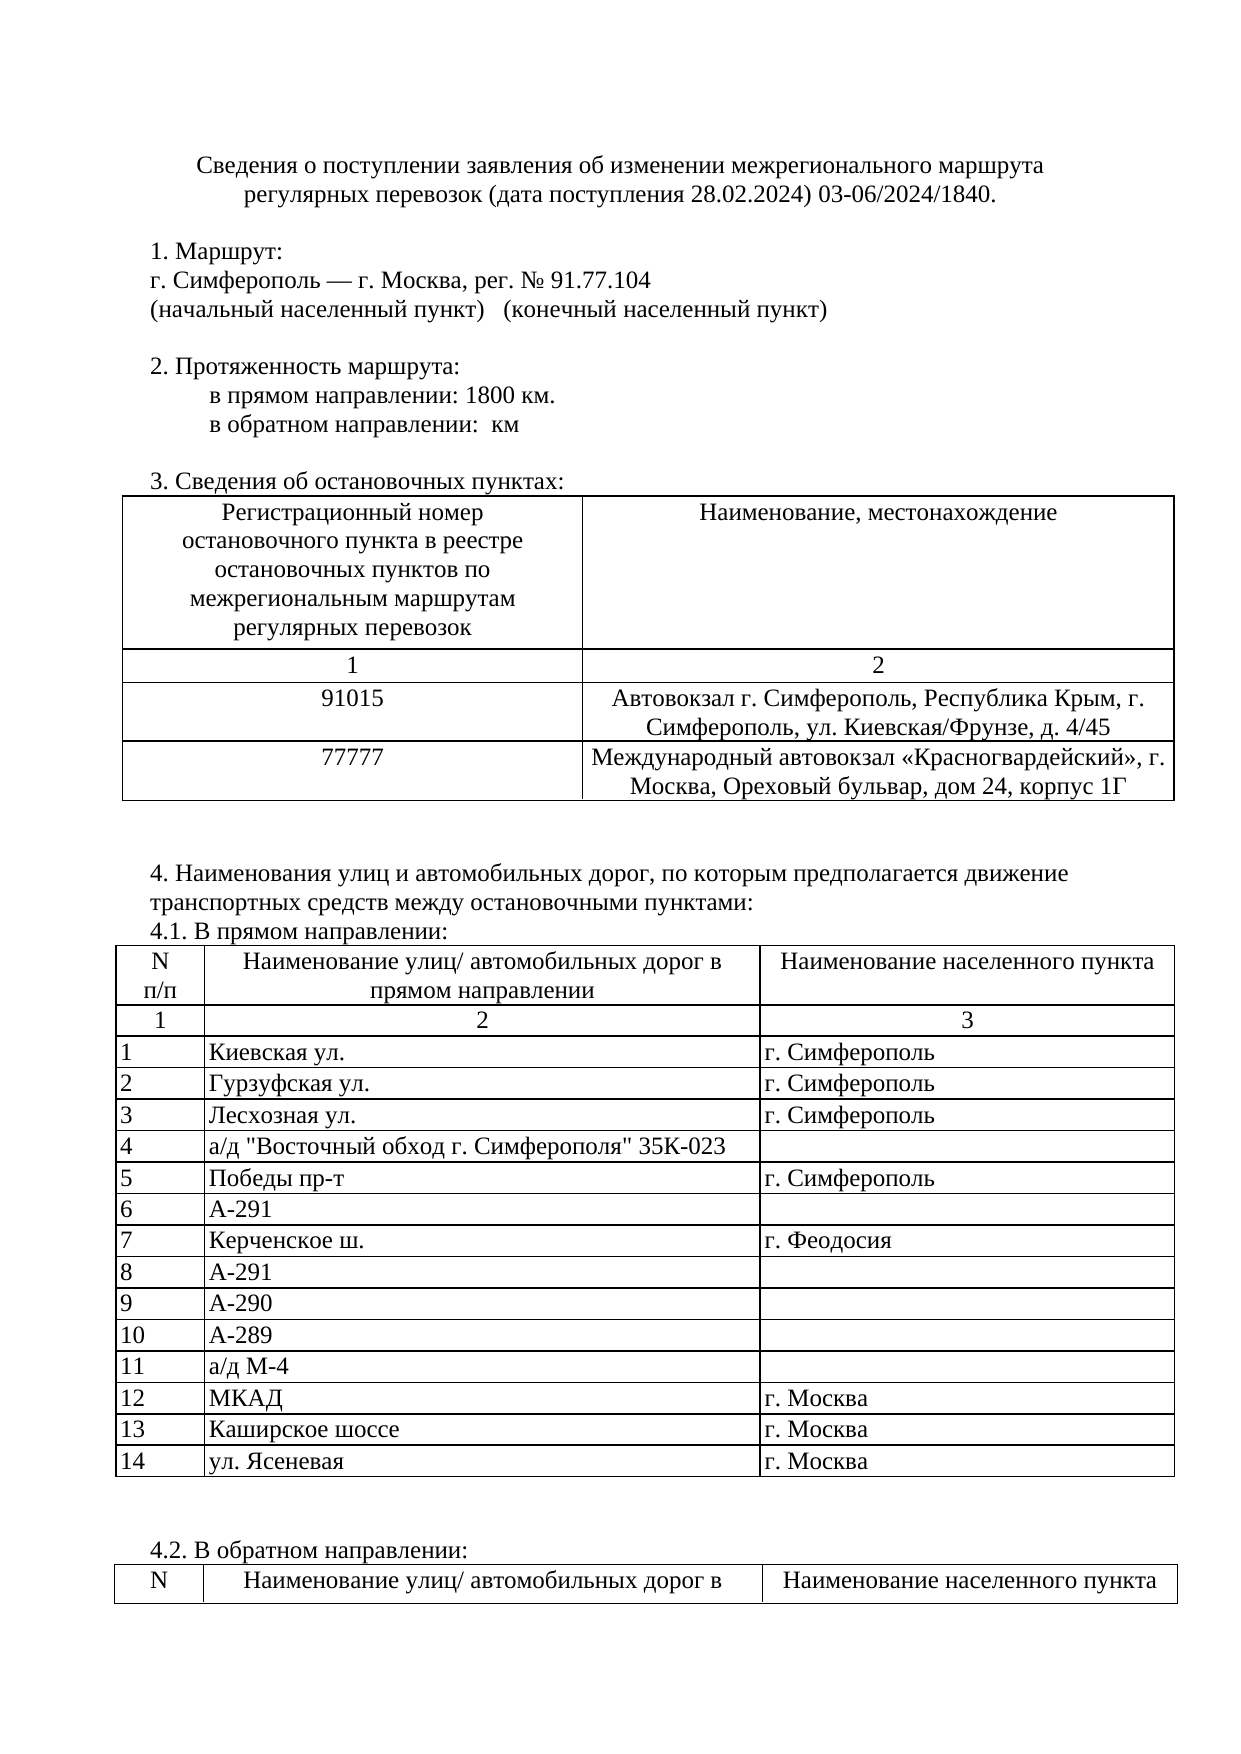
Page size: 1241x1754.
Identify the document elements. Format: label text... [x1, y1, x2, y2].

table_cell Гурзуфская ул. [205, 1068, 759, 1098]
table_cell 91015 [123, 683, 582, 740]
table_cell г. Симферополь [761, 1068, 1174, 1098]
table_cell г. Симферополь [761, 1037, 1174, 1067]
table_cell [761, 1320, 1174, 1350]
table_cell 9 [117, 1289, 204, 1318]
text 4.1. В прямом направлении: [150, 916, 1090, 945]
table_header N п/п [115, 1565, 203, 1602]
table_cell [761, 1289, 1174, 1318]
table_header Наименование, местонахождение [583, 497, 1173, 648]
table_cell г. Феодосия [761, 1226, 1174, 1256]
table_cell Международный автовокзал «Красногвардейский», г. Москва, Ореховый бульвар, дом 24, корпус 1Г [583, 742, 1173, 799]
table_cell А-289 [205, 1320, 759, 1350]
text 4.2. В обратном направлении: [150, 1535, 1090, 1563]
table_cell 6 [117, 1194, 204, 1224]
table_cell а/д М-4 [205, 1352, 759, 1381]
table_cell А-290 [205, 1289, 759, 1318]
table_cell [761, 1131, 1174, 1161]
table_cell 14 [117, 1446, 204, 1476]
table_cell 10 [117, 1320, 204, 1350]
table_header Наименование улиц/ автомобильных дорог в прямом направлении [205, 946, 759, 1004]
table_cell 3 [761, 1006, 1174, 1035]
table_cell 1 [117, 1037, 204, 1067]
table_cell Автовокзал г. Симферополь, Республика Крым, г. Симферополь, ул. Киевская/Фрунзе, д. 4/45 [583, 683, 1173, 740]
table_cell [761, 1194, 1174, 1224]
table_cell Лесхозная ул. [205, 1100, 759, 1130]
table_header Регистрационный номер остановочного пункта в реестре остановочных пунктов по межрегиональным маршрутам регулярных перевозок [123, 497, 582, 648]
table_cell г. Москва [761, 1383, 1174, 1413]
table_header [763, 1565, 1177, 1602]
table_cell 7 [117, 1226, 204, 1256]
table_cell 3 [117, 1100, 204, 1130]
table_header N п/п [117, 946, 204, 1004]
table_cell г. Москва [761, 1415, 1174, 1444]
table_cell МКАД [205, 1383, 759, 1413]
table_cell Победы пр-т [205, 1163, 759, 1193]
table_cell 12 [117, 1383, 204, 1413]
text Сведения о поступлении заявления об изменении межрегионального маршрута регулярных перевозок (дата поступления 28.02.2024) 03-06/2024/1840. [150, 150, 1090, 207]
table_cell а/д "Восточный обход г. Симферополя" 35К-023 [205, 1131, 759, 1161]
table_cell 2 [583, 650, 1173, 681]
table_cell А-291 [205, 1257, 759, 1287]
table_cell [761, 1352, 1174, 1381]
table_cell Киевская ул. [205, 1037, 759, 1067]
table_cell 1 [123, 650, 582, 681]
table_cell 13 [117, 1415, 204, 1444]
text в прямом направлении: 1800 км. [150, 380, 1090, 409]
table_cell [761, 1257, 1174, 1287]
text г. Симферополь — г. Москва, рег. № 91.77.104 [150, 265, 1090, 294]
table_cell 2 [205, 1006, 759, 1035]
text (начальный населенный пункт) (конечный населенный пункт) [150, 294, 1090, 322]
table_cell 77777 [123, 742, 582, 799]
table_header Наименование населенного пункта [761, 946, 1174, 1004]
text 3. Сведения об остановочных пунктах: [150, 466, 1090, 495]
table_cell Каширское шоссе [205, 1415, 759, 1444]
table_cell 8 [117, 1257, 204, 1287]
table_cell 11 [117, 1352, 204, 1381]
text 4. Наименования улиц и автомобильных дорог, по которым предполагается движение транспортных средств между остановочными пунктами: [150, 858, 1090, 916]
table_cell А-291 [205, 1194, 759, 1224]
text в обратном направлении: км [150, 409, 1090, 437]
table_cell г. Москва [761, 1446, 1174, 1476]
table_cell ул. Ясеневая [205, 1446, 759, 1476]
text 1. Маршрут: [150, 236, 1090, 265]
table_cell г. Симферополь [761, 1163, 1174, 1193]
table_cell 2 [117, 1068, 204, 1098]
table_cell Керченское ш. [205, 1226, 759, 1256]
table_cell 5 [117, 1163, 204, 1193]
table_cell г. Симферополь [761, 1100, 1174, 1130]
text 2. Протяженность маршрута: [150, 351, 1090, 380]
table_cell 1 [117, 1006, 204, 1035]
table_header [204, 1565, 762, 1602]
table_cell 4 [117, 1131, 204, 1161]
